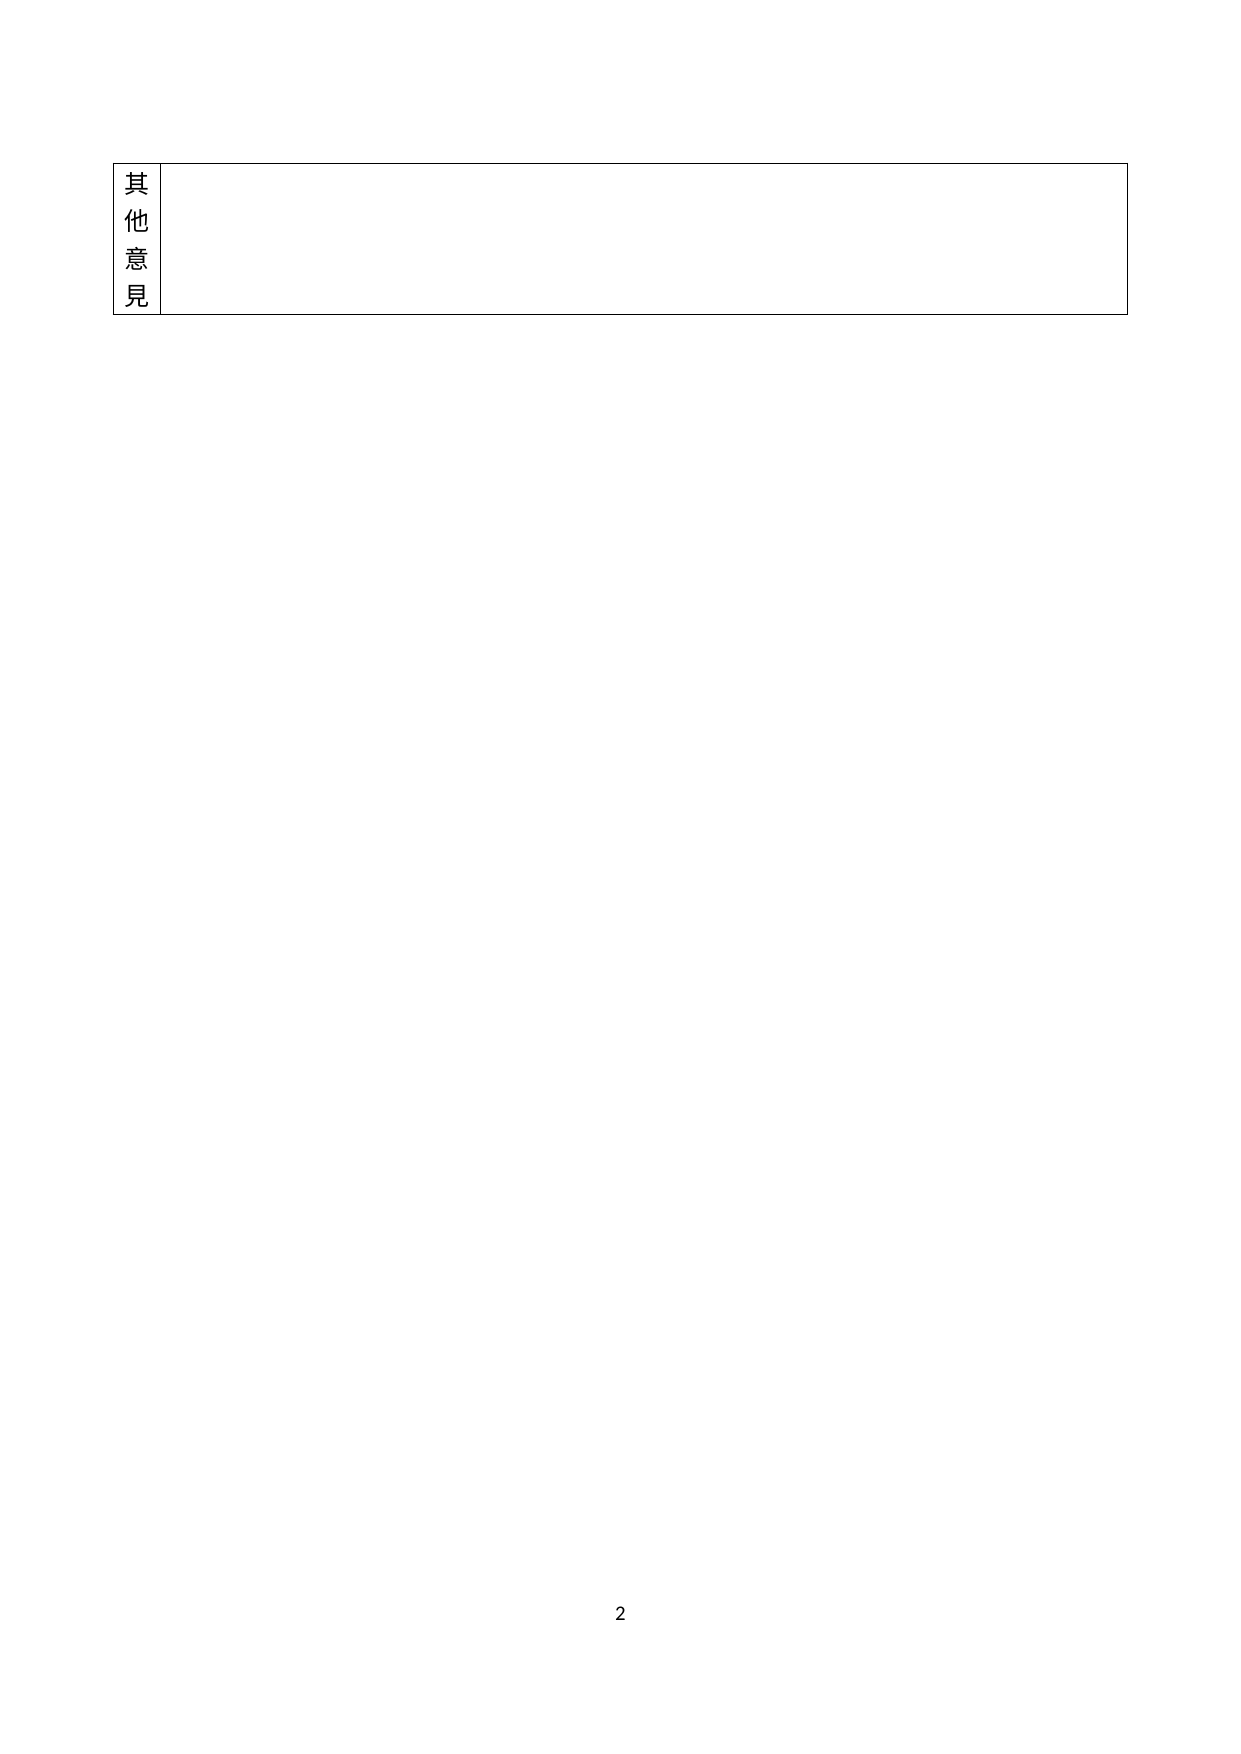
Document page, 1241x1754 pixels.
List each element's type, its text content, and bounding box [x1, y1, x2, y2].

table_cell 其他意見 [114, 164, 160, 313]
table_cell [161, 164, 1127, 313]
